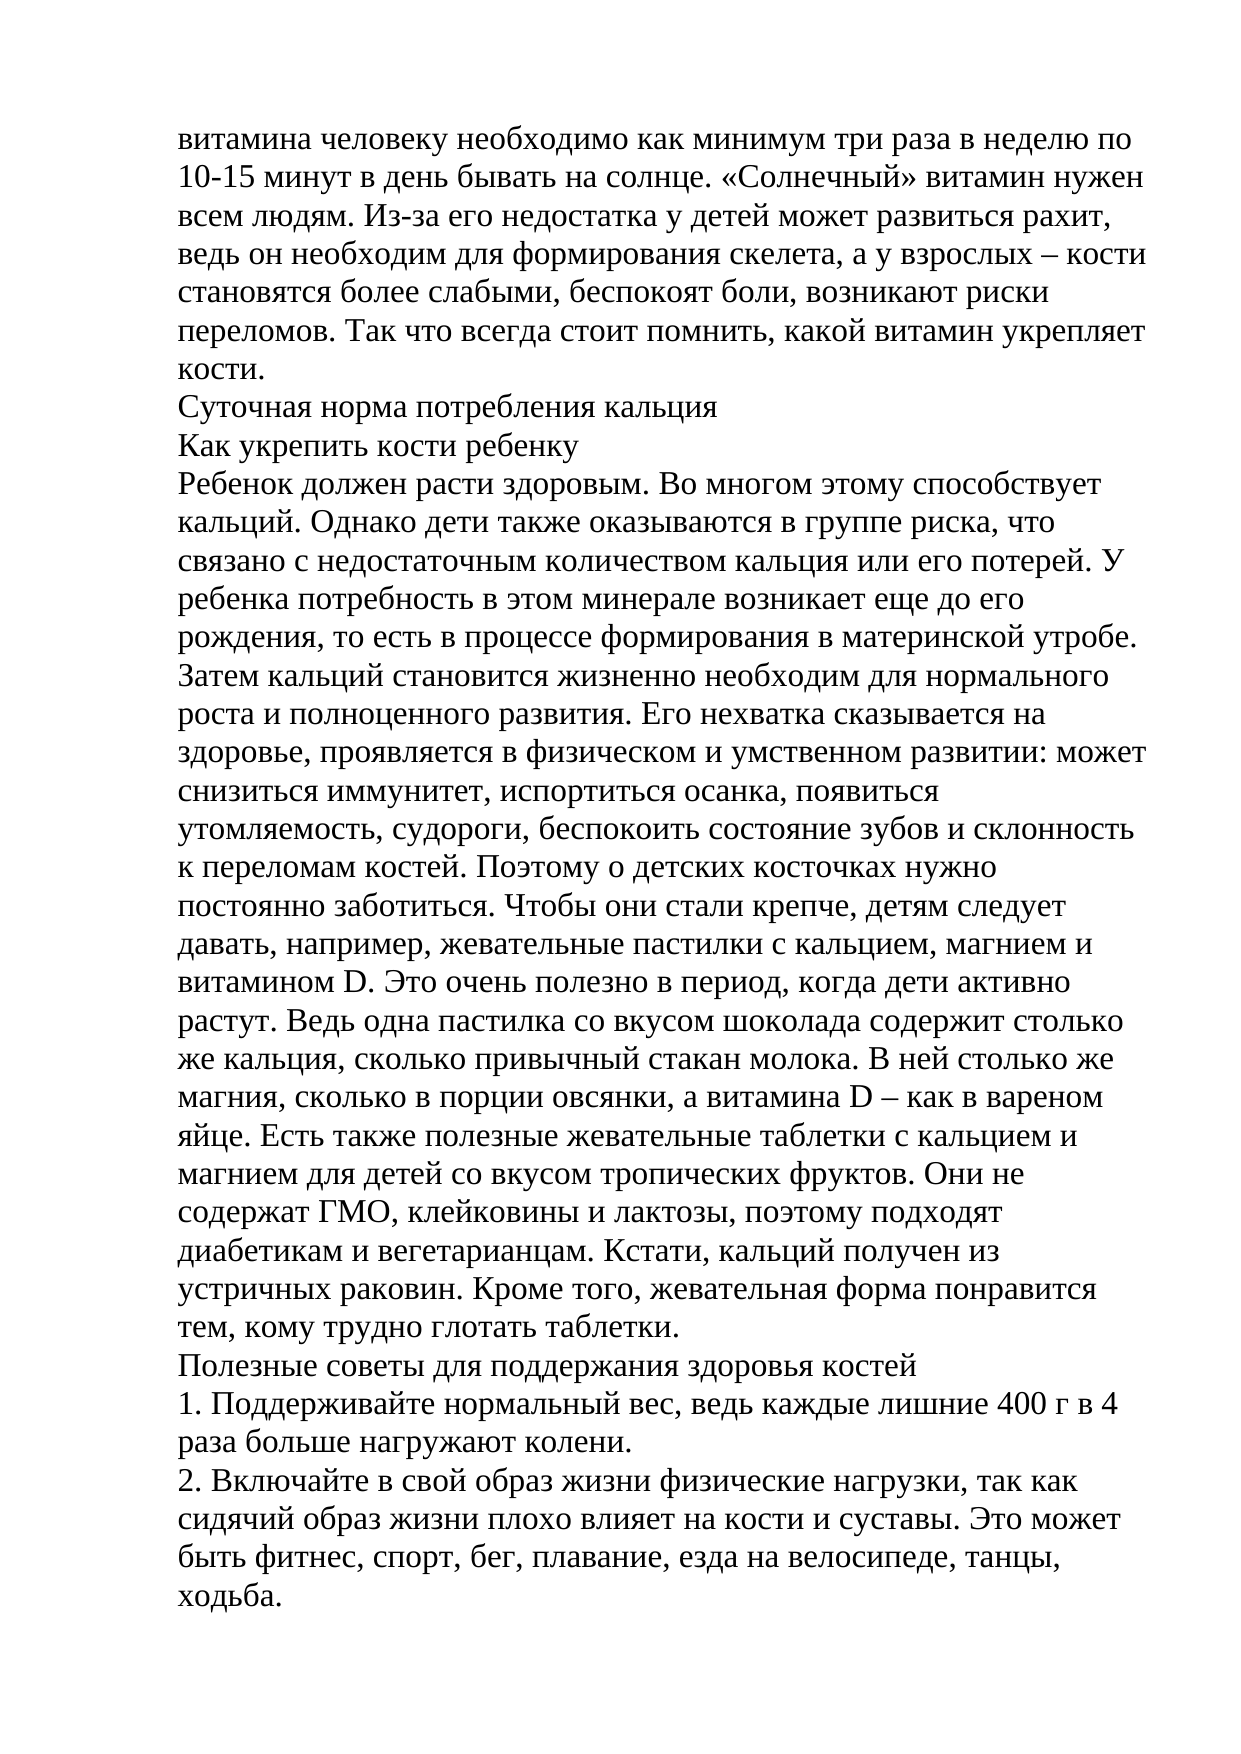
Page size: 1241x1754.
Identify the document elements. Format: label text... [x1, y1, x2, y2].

text 1. Поддерживайте нормальный вес, ведь каждые лишние 400 г в 4 раза больше нагружают колени. [177, 1383, 1152, 1460]
text 2. Включайте в свой образ жизни физические нагрузки, так как сидячий образ жизни плохо влияет на кости и суставы. Это может быть фитнес, спорт, бег, плавание, езда на велосипеде, танцы, ходьба. [177, 1460, 1152, 1613]
text Ребенок должен расти здоровым. Во многом этому способствует кальций. Однако дети также оказываются в группе риска, что связано с недостаточным количеством кальция или его потерей. У ребенка потребность в этом минерале возникает еще до его рождения, то есть в процессе формирования в материнской утробе. Затем кальций становится жизненно необходим для нормального роста и полноценного развития. Его нехватка сказывается на здоровье, проявляется в физическом и умственном развитии: может снизиться иммунитет, испортиться осанка, появиться утомляемость, судороги, беспокоить состояние зубов и склонность к переломам костей. Поэтому о детских косточках нужно постоянно заботиться. Чтобы они стали крепче, детям следует давать, например, жевательные пастилки с кальцием, магнием и витамином D. Это очень полезно в период, когда дети активно растут. Ведь одна пастилка со вкусом шоколада содержит столько же кальция, сколько привычный стакан молока. В ней столько же магния, сколько в порции овсянки, а витамина D – как в вареном яйце. Есть также полезные жевательные таблетки с кальцием и магнием для детей со вкусом тропических фруктов. Они не содержат ГМО, клейковины и лактозы, поэтому подходят диабетикам и вегетарианцам. Кстати, кальций получен из устричных раковин. Кроме того, жевательная форма понравится тем, кому трудно глотать таблетки. [177, 463, 1152, 1345]
text витамина человеку необходимо как минимум три раза в неделю по 10-15 минут в день бывать на солнце. «Солнечный» витамин нужен всем людям. Из-за его недостатка у детей может развиться рахит, ведь он необходим для формирования скелета, а у взрослых – кости становятся более слабыми, беспокоят боли, возникают риски переломов. Так что всегда стоит помнить, какой витамин укрепляет кости. [177, 118, 1152, 386]
text Как укрепить кости ребенку [177, 425, 1152, 463]
text Суточная норма потребления кальция [177, 386, 1152, 425]
text Полезные советы для поддержания здоровья костей [177, 1345, 1152, 1383]
